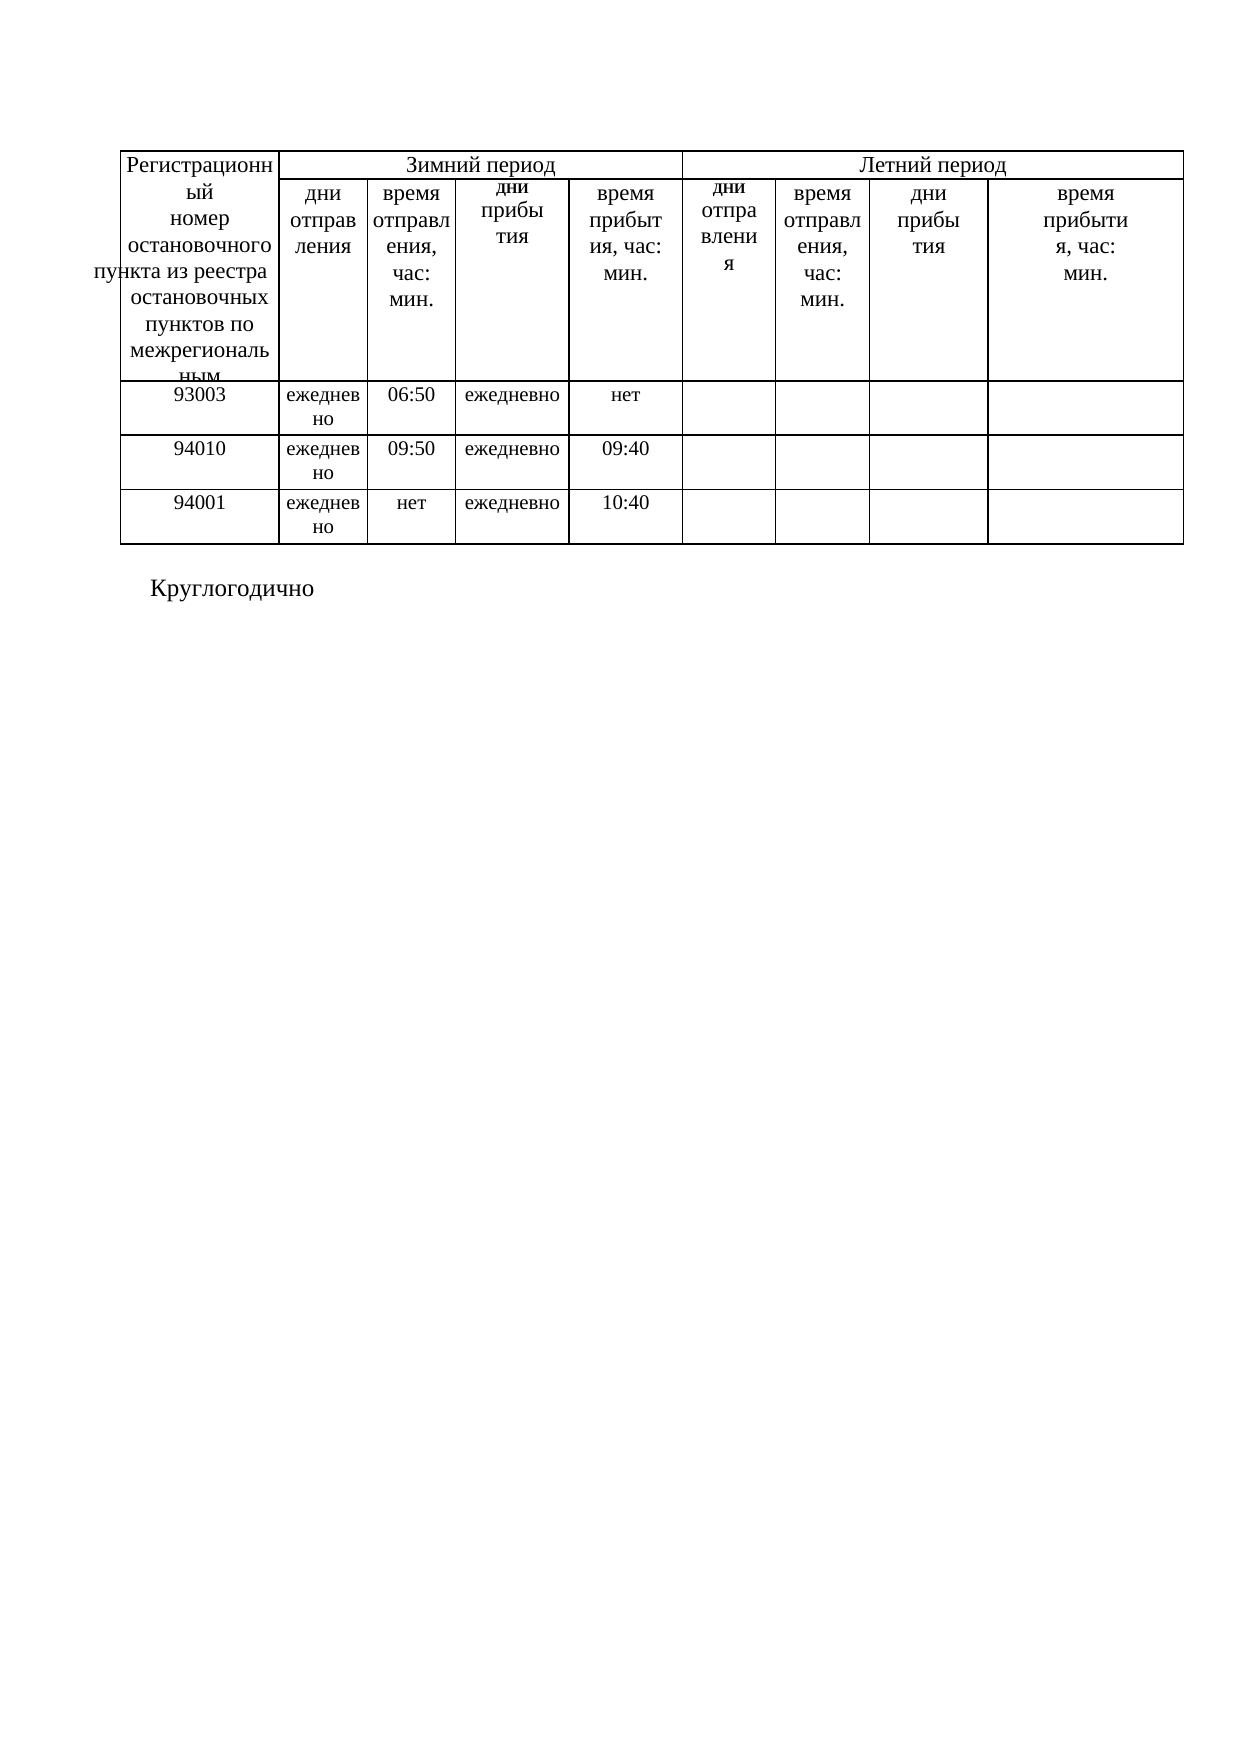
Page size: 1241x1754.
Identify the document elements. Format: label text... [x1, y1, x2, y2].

table_cell [683, 382, 775, 434]
table_cell 94010 [121, 436, 278, 489]
table_cell 06:50 [368, 382, 455, 434]
table_cell время прибыти я, час: мин. [989, 180, 1183, 380]
table_cell ДНИ прибы тия [456, 180, 568, 380]
table_cell ежедневно [280, 490, 367, 543]
table_cell [776, 490, 869, 543]
table_cell [870, 382, 987, 434]
table_cell 09:40 [570, 436, 682, 489]
table_cell 94001 [121, 490, 278, 543]
table_cell [776, 436, 869, 489]
table_cell [989, 490, 1183, 543]
table_cell 10:40 [570, 490, 682, 543]
table_cell [683, 436, 775, 489]
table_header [121, 152, 278, 380]
table_header Зимний период [280, 152, 682, 178]
table_cell время отправл ения, час: мин. [368, 180, 455, 380]
table_cell нет [570, 382, 682, 434]
table_cell дни прибы тия [870, 180, 987, 380]
table_cell ежедневно [456, 490, 568, 543]
table_cell [870, 436, 987, 489]
table_cell ежедневно [280, 436, 367, 489]
table_header Летний период [683, 152, 1183, 178]
table_cell время прибыт ия, час: мин. [570, 180, 682, 380]
table_cell дни отправ ления [280, 180, 367, 380]
table_cell ДНИ отпра влени я [683, 180, 775, 380]
table_cell ежедневно [280, 382, 367, 434]
table_cell [989, 436, 1183, 489]
text Круглогодично [150, 573, 1090, 602]
table_cell [776, 382, 869, 434]
table_cell время отправл ения, час: мин. [776, 180, 869, 380]
table_cell [870, 490, 987, 543]
table_cell [683, 490, 775, 543]
table_cell 93003 [121, 382, 278, 434]
table_cell ежедневно [456, 436, 568, 489]
table_cell [989, 382, 1183, 434]
table_cell 09:50 [368, 436, 455, 489]
table_cell нет [368, 490, 455, 543]
table_cell ежедневно [456, 382, 568, 434]
